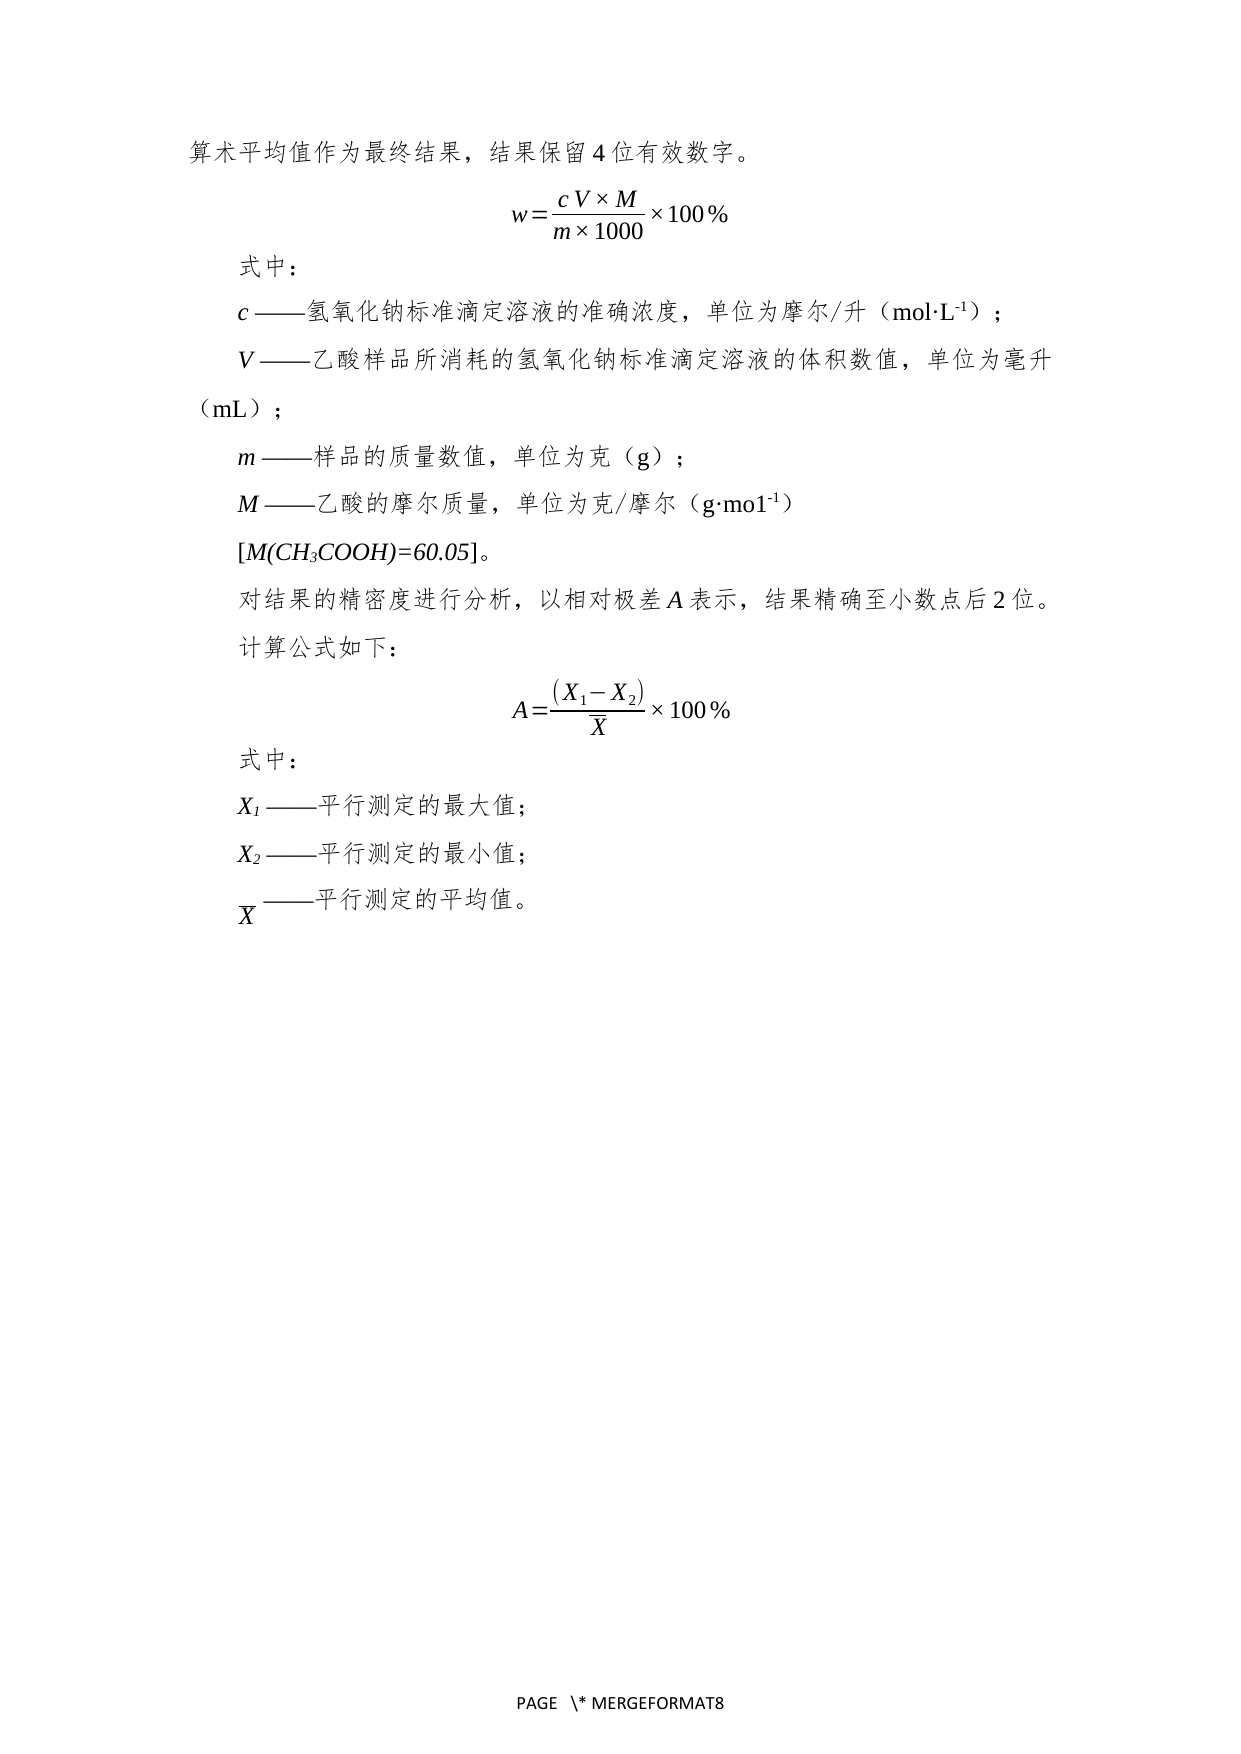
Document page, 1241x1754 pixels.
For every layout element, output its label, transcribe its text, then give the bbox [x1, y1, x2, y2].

text V ——乙酸样品所消耗的氢氧化钠标准滴定溶液的体积数值，单位为毫升（mL）； [187, 342, 1053, 424]
text X1 ——平行测定的最大值； [187, 788, 1053, 821]
text 计算公式如下： [187, 630, 1053, 662]
text ——平行测定的平均值。 [187, 884, 1053, 949]
text 对结果的精密度进行分析，以相对极差A表示，结果精确至小数点后2位。 [187, 582, 1053, 614]
text X2 ——平行测定的最小值； [187, 836, 1053, 868]
text m ——样品的质量数值，单位为克（g）； [187, 439, 1053, 471]
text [187, 135, 1053, 168]
text 式中： [187, 742, 1053, 774]
text 式中： [187, 248, 1053, 281]
text M ——乙酸的摩尔质量，单位为克/摩尔（g·mo1-1） [187, 487, 1053, 519]
text c ——氢氧化钠标准滴定溶液的准确浓度，单位为摩尔/升（mol·L-1）； [187, 295, 1053, 327]
text [M(CH3COOH)=60.05]。 [187, 534, 1053, 567]
